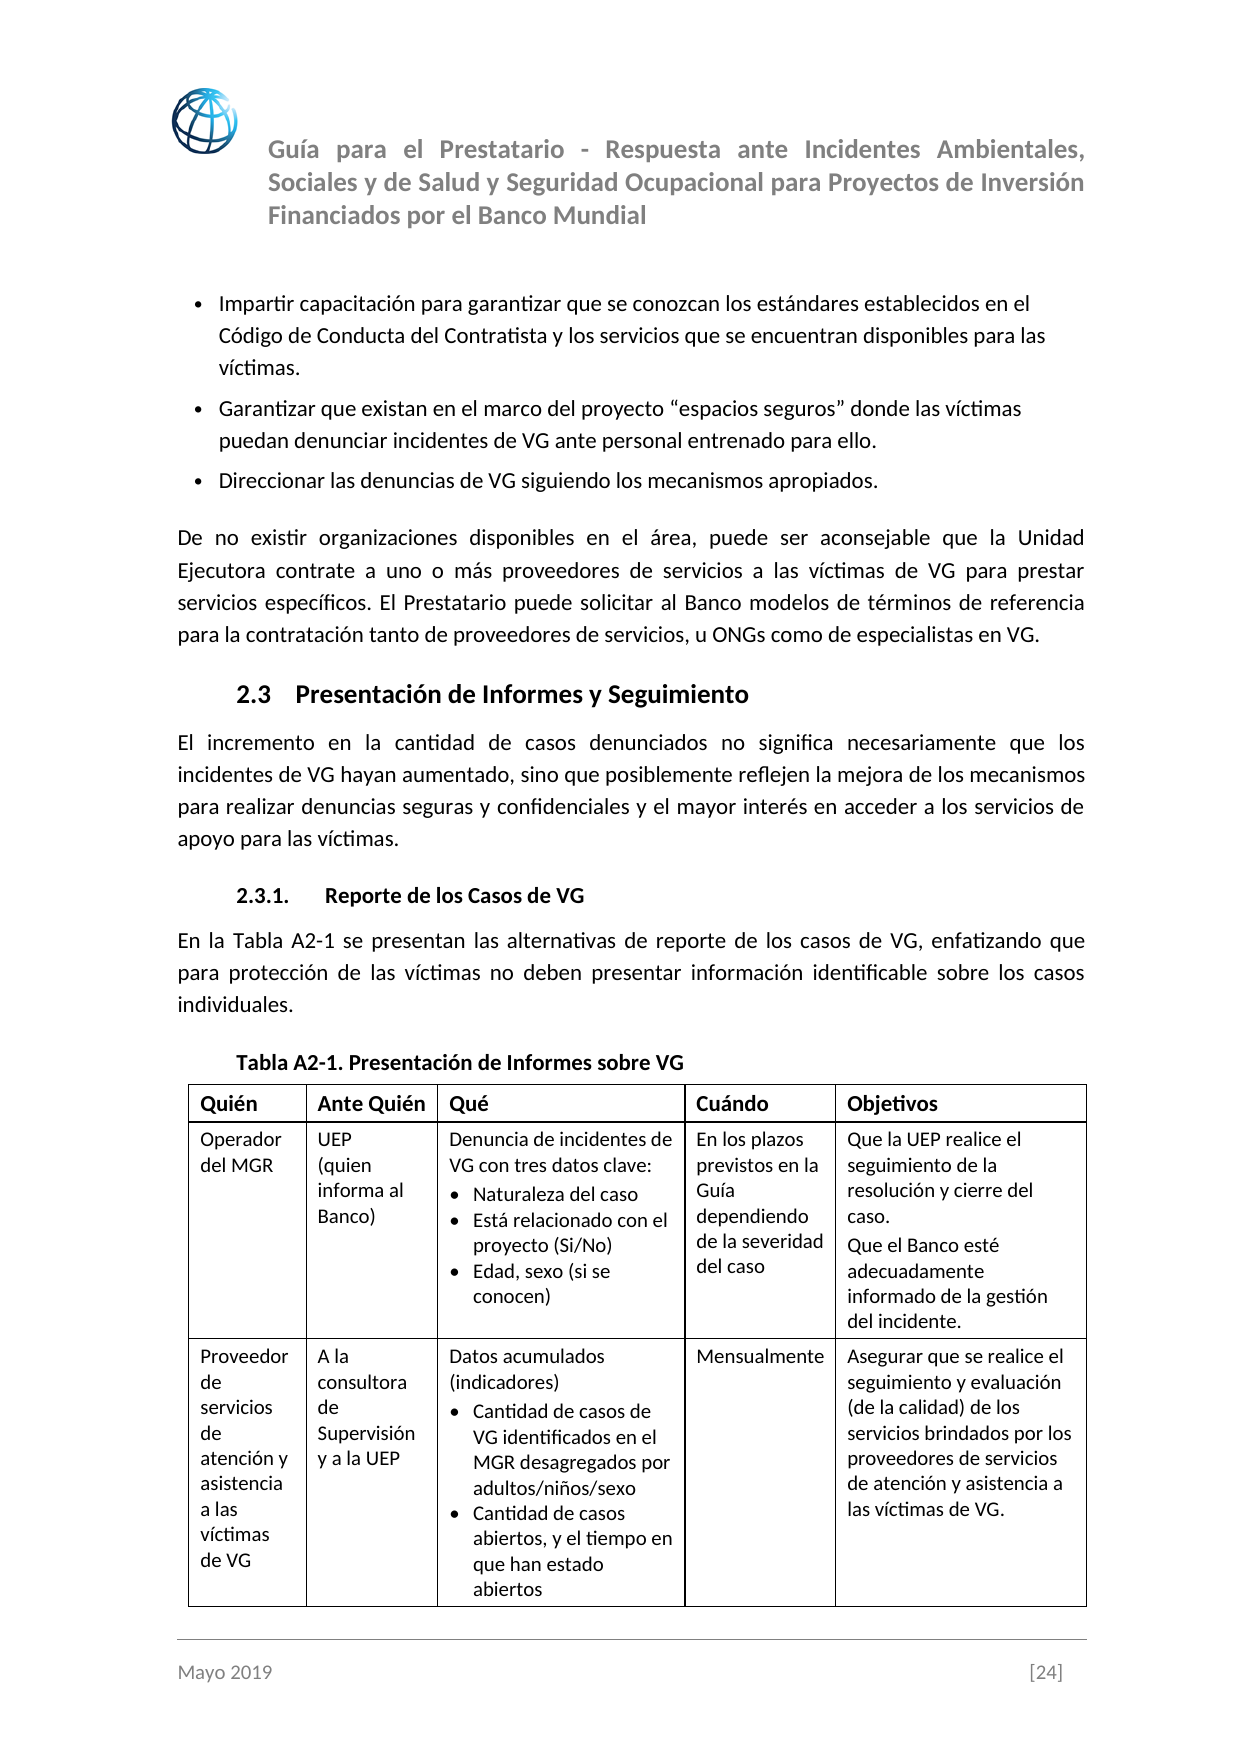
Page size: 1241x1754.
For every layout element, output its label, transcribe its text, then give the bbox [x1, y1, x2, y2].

list Garantizar que existan en el marco del proyecto “espacios seguros” donde las víctimas puedan denunciar incidentes de VG ante personal entrenado para ello. [195, 394, 1087, 454]
table_cell UEP (quien informa al Banco) [307, 1123, 437, 1338]
table_header Cuándo [686, 1085, 835, 1121]
text En la Tabla A2-1 se presentan las alternativas de reporte de los casos de VG, enfatizando que para protección de las víctimas no deben presentar información identificable sobre los casos individuales. [177, 926, 1087, 1018]
table_header Ante Quién [307, 1085, 437, 1121]
text Tabla A2-1. Presentación de Informes sobre VG [177, 1048, 1087, 1076]
table_cell A la consultora de Supervisión y a la UEP [307, 1339, 437, 1606]
subtitle Presentación de Informes y Seguimiento [236, 677, 1087, 710]
table_cell En los plazos previstos en la Guía dependiendo de la severidad del caso [686, 1123, 835, 1338]
text De no existir organizaciones disponibles en el área, puede ser aconsejable que la Unidad Ejecutora contrate a uno o más proveedores de servicios a las víctimas de VG para prestar servicios específicos. El Prestatario puede solicitar al Banco modelos de términos de referencia para la contratación tanto de proveedores de servicios, u ONGs como de especialistas en VG. [177, 523, 1087, 648]
table_header Objetivos [836, 1085, 1086, 1121]
table_cell Que la UEP realice el seguimiento de la resolución y cierre del caso. Que el Banco esté adecuadamente informado de la gestión del incidente. [836, 1123, 1086, 1338]
table_header Quién [189, 1085, 306, 1121]
text El incremento en la cantidad de casos denunciados no significa necesariamente que los incidentes de VG hayan aumentado, sino que posiblemente reflejen la mejora de los mecanismos para realizar denuncias seguras y confidenciales y el mayor interés en acceder a los servicios de apoyo para las víctimas. [177, 728, 1087, 852]
subtitle Reporte de los Casos de VG [236, 881, 1087, 909]
table_cell Operador del MGR [189, 1123, 306, 1338]
table_cell Datos acumulados (indicadores) Cantidad de casos de VG identificados en el MGR desagregados por adultos/niños/sexo Cantidad de casos abiertos, y el tiempo en que han estado abiertos [438, 1339, 684, 1606]
list Impartir capacitación para garantizar que se conozcan los estándares establecidos en el Código de Conducta del Contratista y los servicios que se encuentran disponibles para las víctimas. [195, 289, 1087, 381]
table_cell Proveedor de servicios de atención y asistencia a las víctimas de VG [189, 1339, 306, 1606]
picture [168, 88, 240, 154]
table_cell Denuncia de incidentes de VG con tres datos clave: Naturaleza del caso Está relacionado con el proyecto (Si/No) Edad, sexo (si se conocen) [438, 1123, 684, 1338]
list Direccionar las denuncias de VG siguiendo los mecanismos apropiados. [195, 466, 1087, 494]
table_cell Mensualmente [686, 1339, 835, 1606]
table_cell Asegurar que se realice el seguimiento y evaluación (de la calidad) de los servicios brindados por los proveedores de servicios de atención y asistencia a las víctimas de VG. [836, 1339, 1086, 1606]
table_header Qué [438, 1085, 684, 1121]
